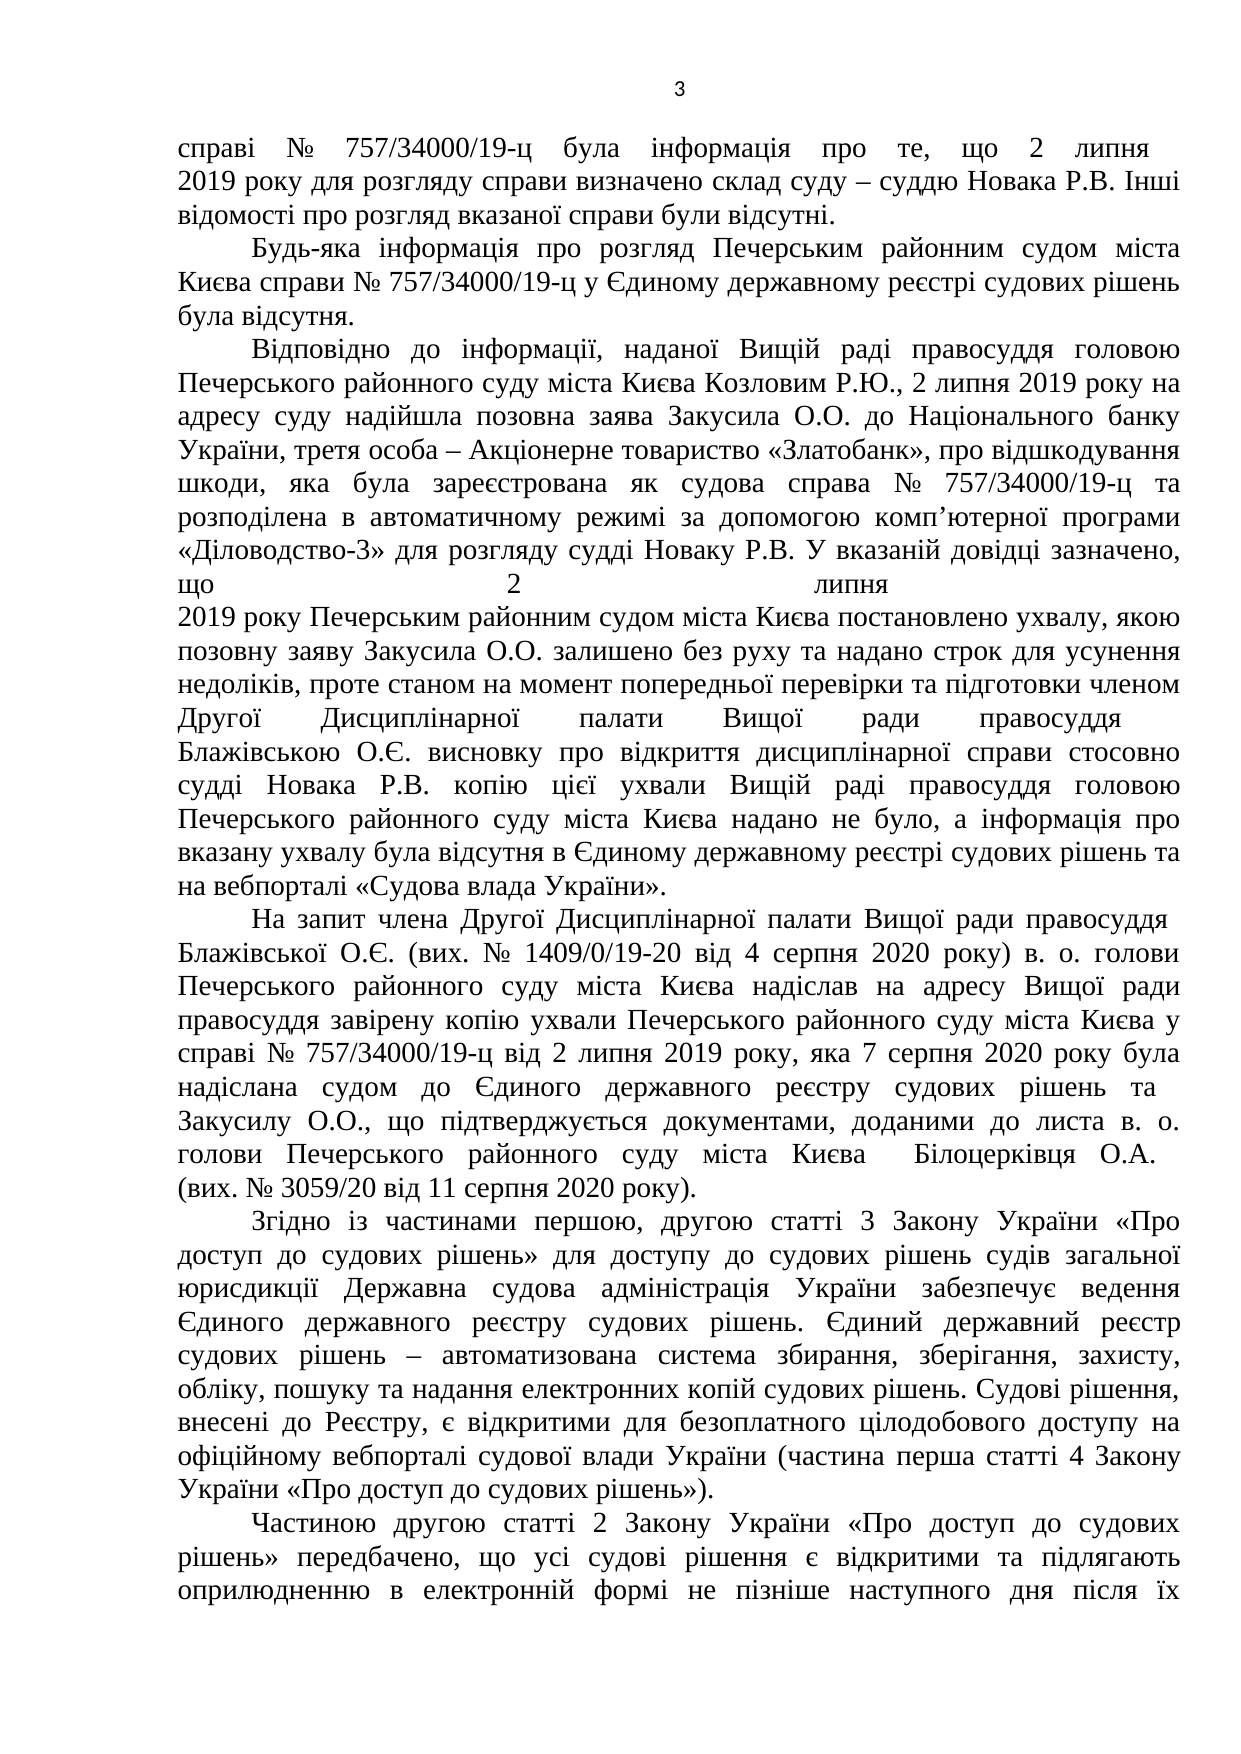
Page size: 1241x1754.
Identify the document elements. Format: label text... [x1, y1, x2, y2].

text Згідно із частинами першою, другою статті 3 Закону України «Про доступ до судових рішень» для доступу до судових рішень судів загальної юрисдикції Державна судова адміністрація України забезпечує ведення Єдиного державного реєстру судових рішень. Єдиний державний реєстр судових рішень – автоматизована система збирання, зберігання, захисту, обліку, пошуку та надання електронних копій судових рішень. Судові рішення, внесені до Реєстру, є відкритими для безоплатного цілодобового доступу на офіційному вебпорталі судової влади України (частина перша статті 4 Закону України «Про доступ до судових рішень»). [177, 1203, 1181, 1505]
text Відповідно до інформації, наданої Вищій раді правосуддя головою Печерського районного суду міста Києва Козловим Р.Ю., 2 липня 2019 року на адресу суду надійшла позовна заява Закусила О.О. до Національного банку України, третя особа – Акціонерне товариство «Златобанк», про відшкодування шкоди, яка була зареєстрована як судова справа № 757/34000/19-ц та розподілена в автоматичному режимі за допомогою комп’ютерної програми «Діловодство-3» для розгляду судді Новаку Р.В. У вказаній довідці зазначено, що 2 липня 2019 року Печерським районним судом міста Києва постановлено ухвалу, якою позовну заяву Закусила О.О. залишено без руху та надано строк для усунення недоліків, проте станом на момент попередньої перевірки та підготовки членом Другої Дисциплінарної палати Вищої ради правосуддя Блажівською О.Є. висновку про відкриття дисциплінарної справи стосовно судді Новака Р.В. копію цієї ухвали Вищій раді правосуддя головою Печерського районного суду міста Києва надано не було, а інформація про вказану ухвалу була відсутня в Єдиному державному реєстрі судових рішень та на вебпорталі «Судова влада України». [177, 331, 1181, 901]
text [177, 1505, 1181, 1606]
text На запит члена Другої Дисциплінарної палати Вищої ради правосуддя Блажівської О.Є. (вих. № 1409/0/19-20 від 4 серпня 2020 року) в. о. голови Печерського районного суду міста Києва надіслав на адресу Вищої ради правосуддя завірену копію ухвали Печерського районного суду міста Києва у справі № 757/34000/19-ц від 2 липня 2019 року, яка 7 серпня 2020 року була надіслана судом до Єдиного державного реєстру судових рішень та Закусилу О.О., що підтверджується документами, доданими до листа в. о. голови Печерського районного суду міста Києва Білоцерківця О.А. (вих. № 3059/20 від 11 серпня 2020 року). [177, 901, 1181, 1203]
text Будь-яка інформація про розгляд Печерським районним судом міста Києва справи № 757/34000/19-ц у Єдиному державному реєстрі судових рішень була відсутня. [177, 231, 1181, 331]
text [177, 130, 1181, 231]
